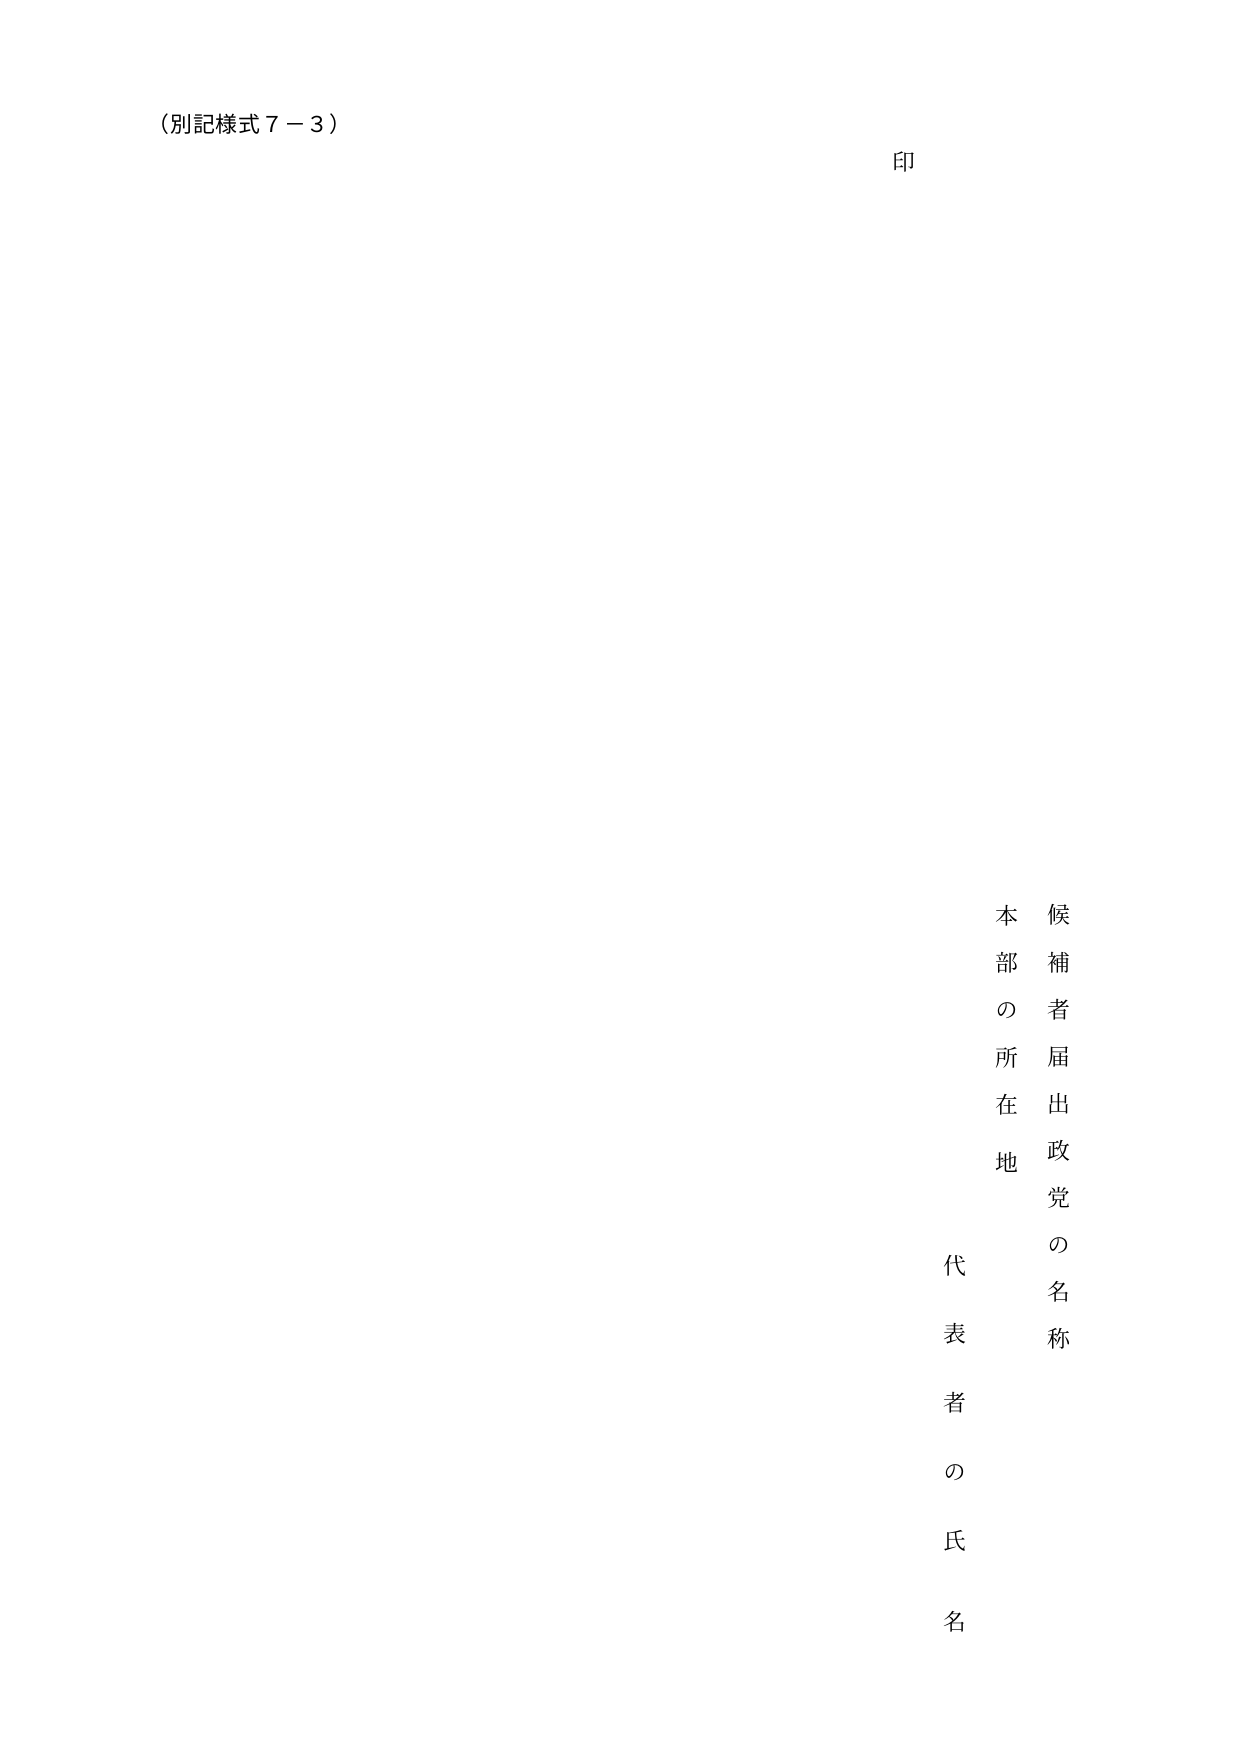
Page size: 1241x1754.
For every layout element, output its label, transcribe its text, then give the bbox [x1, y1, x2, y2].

text 代表者の氏名 印 [878, 150, 981, 1633]
text 本部の所在地 [981, 150, 1033, 1633]
text 候補者届出政党の名称 [1033, 150, 1084, 1633]
